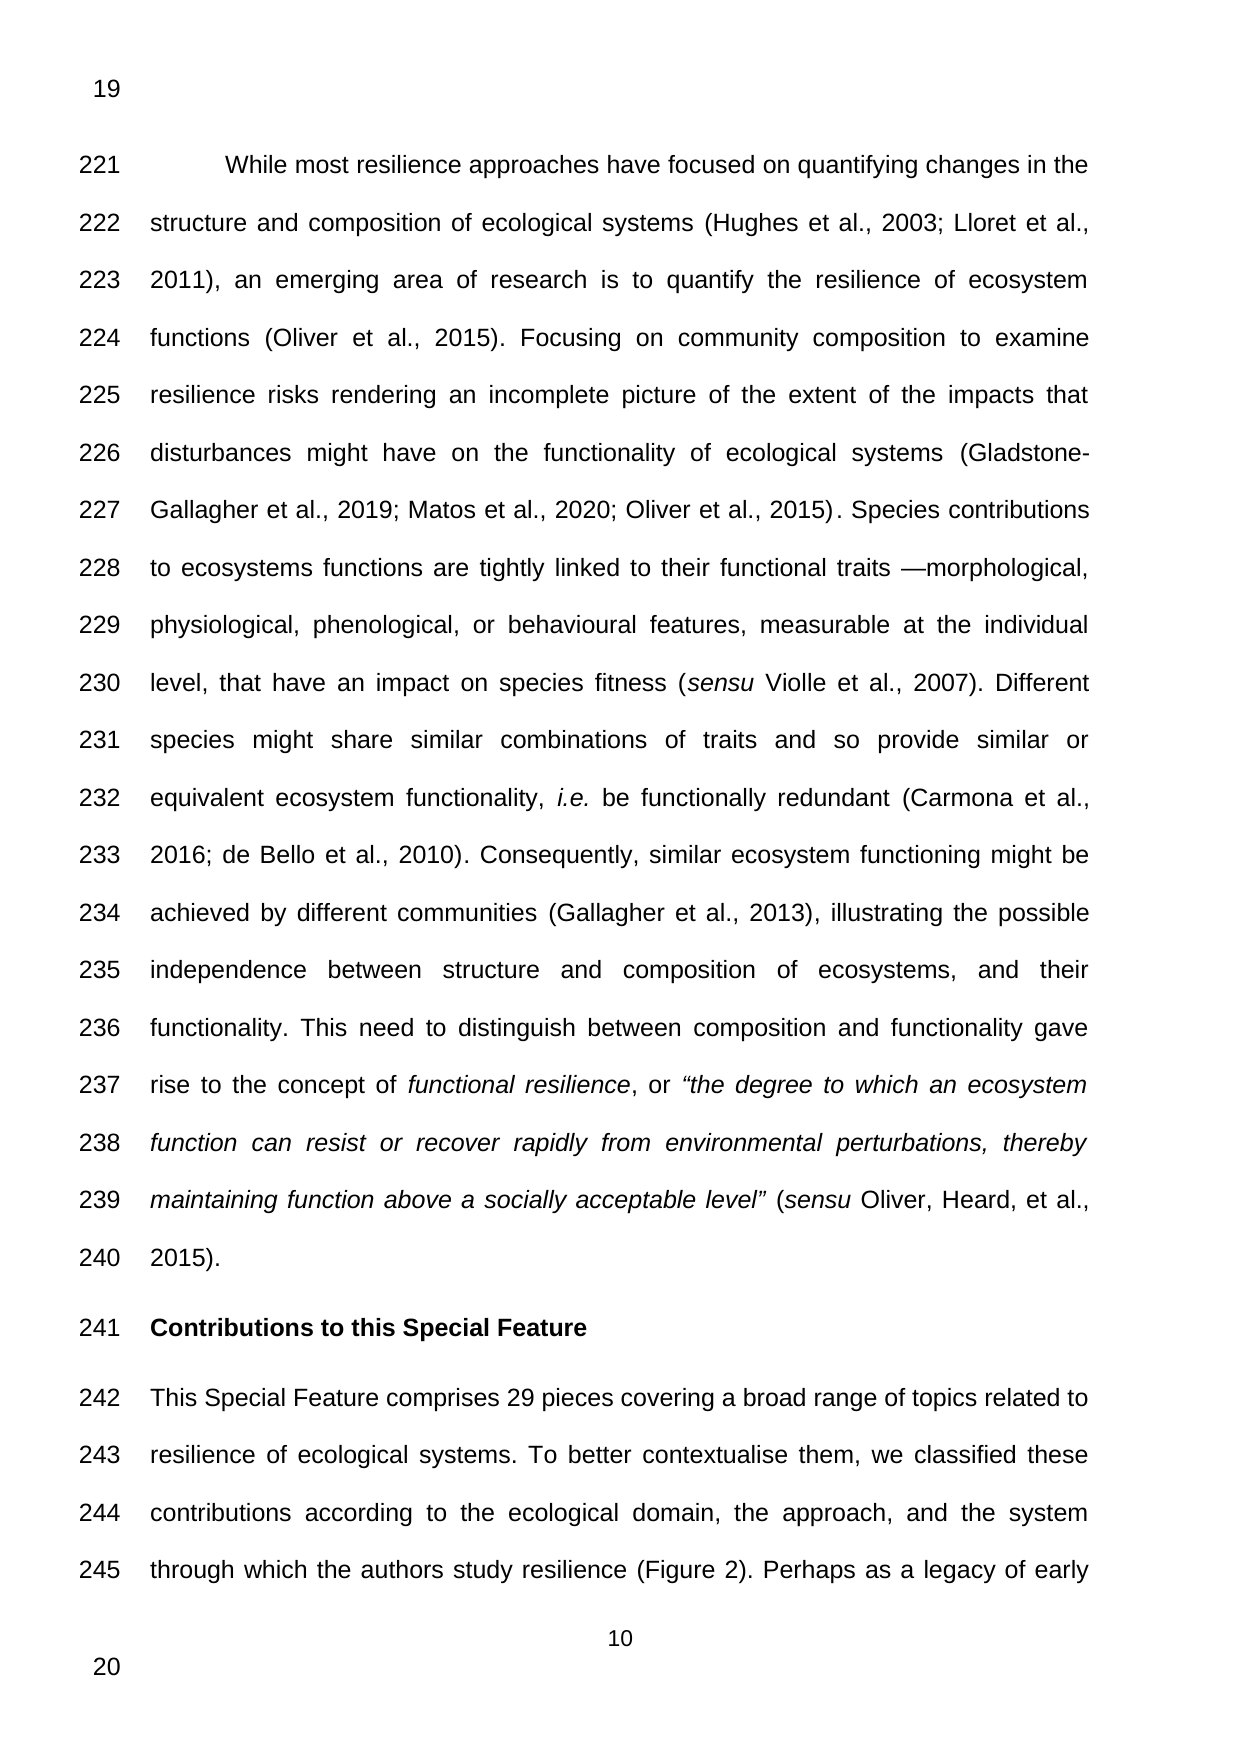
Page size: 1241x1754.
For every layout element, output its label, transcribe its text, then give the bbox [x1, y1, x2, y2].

subtitle Contributions to this Special Feature [150, 1312, 1090, 1341]
text While most resilience approaches have focused on quantifying changes in the structure and composition of ecological systems (Hughes et al., 2003; Lloret et al., 2011), an emerging area of research is to quantify the resilience of ecosystem functions (Oliver et al., 2015). Focusing on community composition to examine resilience risks rendering an incomplete picture of the extent of the impacts that disturbances might have on the functionality of ecological systems (Gladstone-Gallagher et al., 2019; Matos et al., 2020; Oliver et al., 2015). Species contributions to ecosystems functions are tightly linked to their functional traits —morphological, physiological, phenological, or behavioural features, measurable at the individual level, that have an impact on species fitness (sensu Violle et al., 2007). Different species might share similar combinations of traits and so provide similar or equivalent ecosystem functionality, i.e. be functionally redundant (Carmona et al., 2016; de Bello et al., 2010). Consequently, similar ecosystem functioning might be achieved by different communities (Gallagher et al., 2013), illustrating the possible independence between structure and composition of ecosystems, and their functionality. This need to distinguish between composition and functionality gave rise to the concept of functional resilience, or “the degree to which an ecosystem function can resist or recover rapidly from environmental perturbations, thereby maintaining function above a socially acceptable level” (sensu Oliver, Heard, et al., 2015). [150, 150, 1090, 1271]
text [150, 1382, 1090, 1584]
